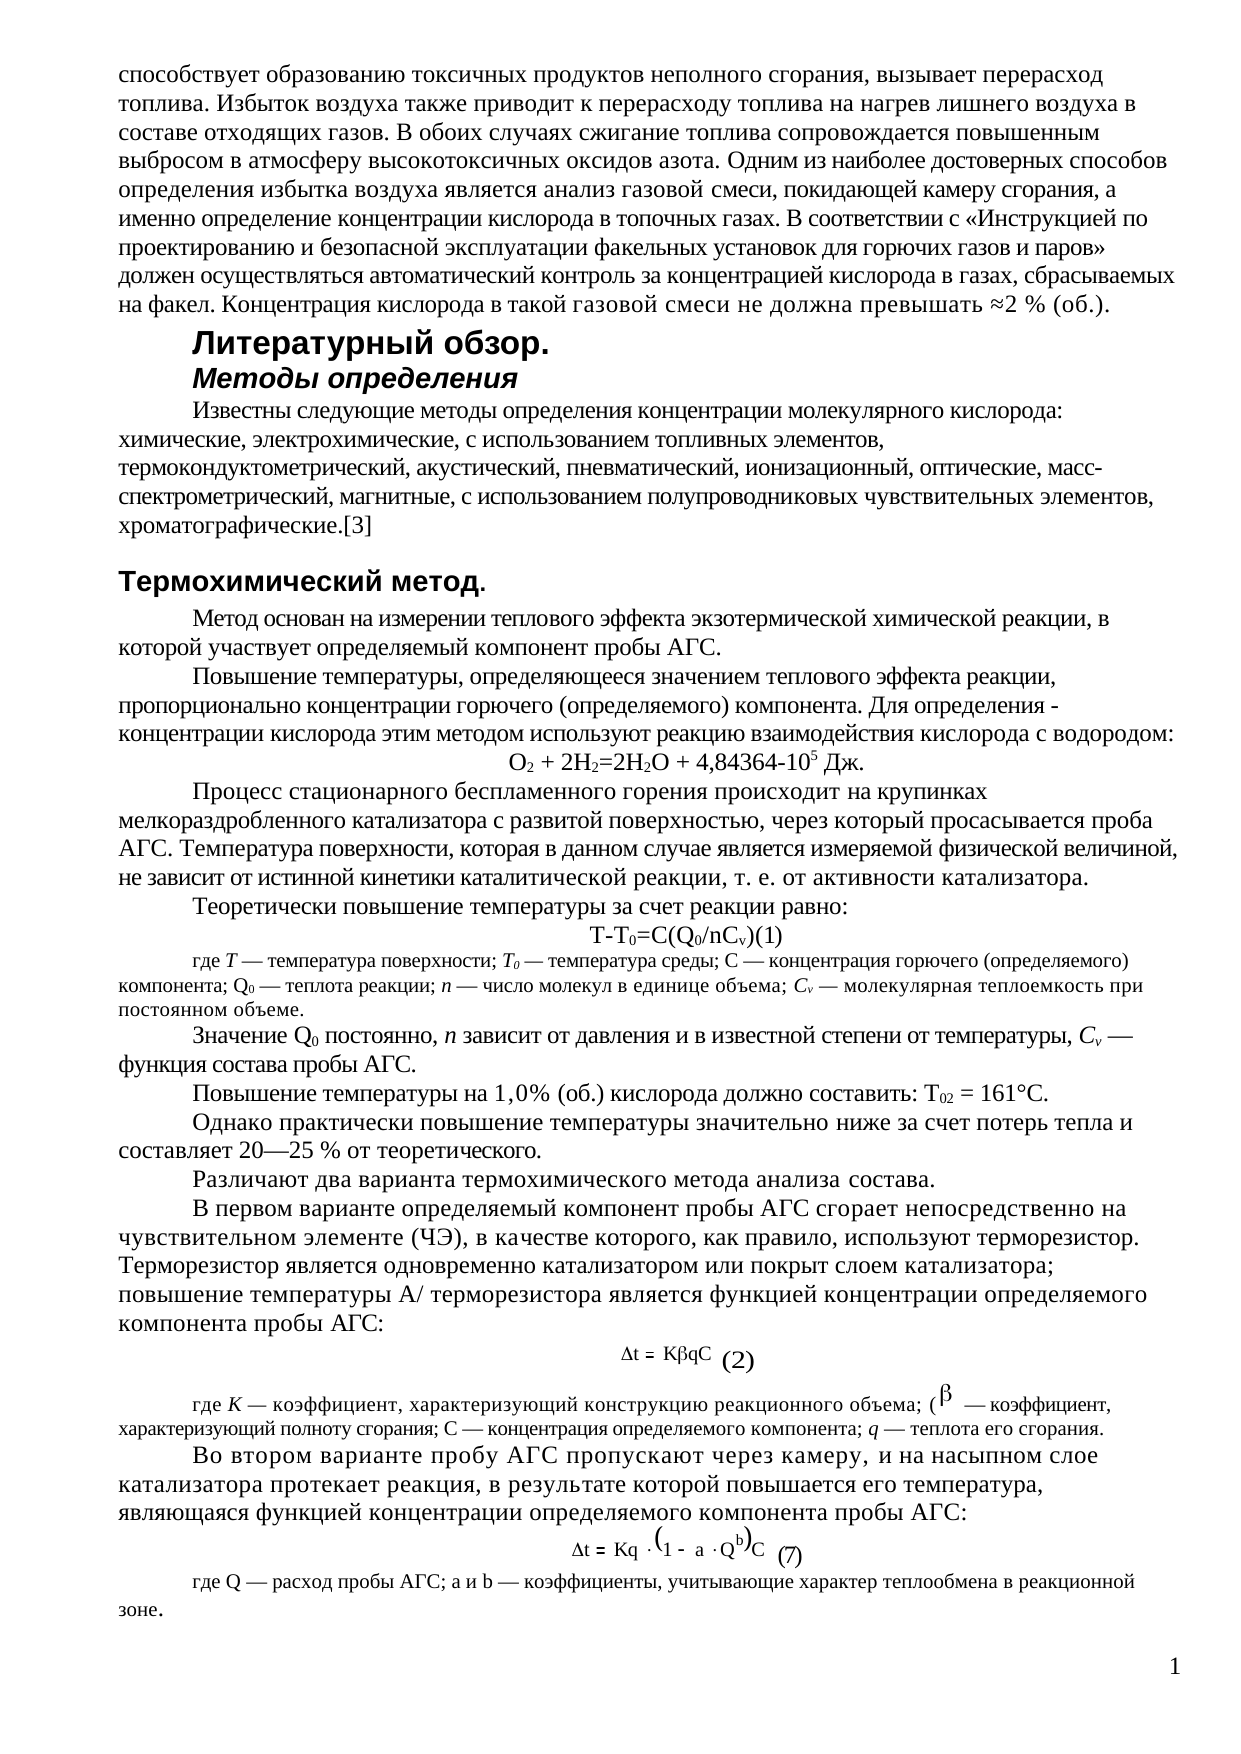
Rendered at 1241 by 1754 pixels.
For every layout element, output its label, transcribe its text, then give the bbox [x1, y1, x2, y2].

text где Т — температура поверхности; Т0 — температура среды; С — концентрация горючего (определяемого) компонента; Q0 — теплота реакции; п — число молекул в единице объема; Cv — молекулярная теплоемкость при постоянном объеме. [118, 948, 1181, 1021]
text О2 + 2Н2=2Н2О + 4,84364-105 Дж. [118, 747, 1181, 776]
text Однако практически повышение температуры значительно ниже за счет потерь тепла и составляет 20—25 % от теоретического. [118, 1107, 1181, 1164]
text Метод основан на измерении теплового эффекта экзотермической химической реакции, в которой участвует определяемый компонент пробы АГС. [118, 603, 1181, 661]
text (7) [118, 1526, 1181, 1569]
text где Q — расход пробы АГС; а и b — коэффициенты, учитывающие характер теплообмена в реакционной зоне. [118, 1569, 1181, 1622]
text Повышение температуры, определяющееся значением теплового эффекта реакции, пропорционально концентрации горючего (определяемого) компонента. Для определения -концентрации кислорода этим методом используют реакцию взаимодействия кислорода с водородом: [118, 661, 1181, 747]
subtitle Литературный обзор. [118, 323, 1181, 361]
text Процесс стационарного беспламенного горения происходит на крупинках мелкораздробленного катализатора с развитой поверхностью, через который просасывается проба АГС. Температура поверхности, которая в данном случае является измеряемой физической величиной, не зависит от истинной кинетики каталитической реакции, т. е. от активности катализатора. [118, 776, 1181, 891]
text Известны следующие методы определения концентрации молекулярного кислорода: химические, электрохимические, с использованием топливных элементов, термокондуктометрический, акустический, пневматический, ионизационный, оптические, масс-спектрометрический, магнитные, с использованием полупроводниковых чувствительных элементов, хроматографические.[3] [118, 395, 1181, 539]
text Значение Q0 постоянно, п зависит от давления и в известной степени от температуры, Cv — функция состава пробы АГС. [118, 1021, 1181, 1078]
subtitle Методы определения [118, 361, 1181, 395]
text T-T0=C(Q0/nCv)(1) [118, 920, 1181, 948]
text Теоретически повышение температуры за счет реакции равно: [118, 891, 1181, 920]
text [118, 59, 1181, 318]
text В первом варианте определяемый компонент пробы АГС сгорает непосредственно на чувствительном элементе (ЧЭ), в качестве которого, как правило, используют терморезистор. Терморезистор является одновременно катализатором или покрыт слоем катализатора; повышение температуры А/ терморезистора является функцией концентрации определяемого компонента пробы АГС: [118, 1193, 1181, 1337]
text Различают два варианта термохимического метода анализа состава. [118, 1164, 1181, 1193]
text (2) [118, 1337, 1181, 1374]
text где К — коэффициент, характеризующий конструкцию реакционного объема; ( — коэффициент, характеризующий полноту сгорания; С — концентрация определяемого компонента; q — теплота его сгорания. [118, 1374, 1181, 1440]
text Повышение температуры на 1,0% (об.) кислорода должно составить: Т02 = 161°С. [118, 1078, 1181, 1107]
text Во втором варианте пробу АГС пропускают через камеру, и на насыпном слое катализатора протекает реакция, в результате которой повышается его температура, являющаяся функцией концентрации определяемого компонента пробы АГС: [118, 1440, 1181, 1526]
subtitle Термохимический метод. [118, 564, 1181, 597]
